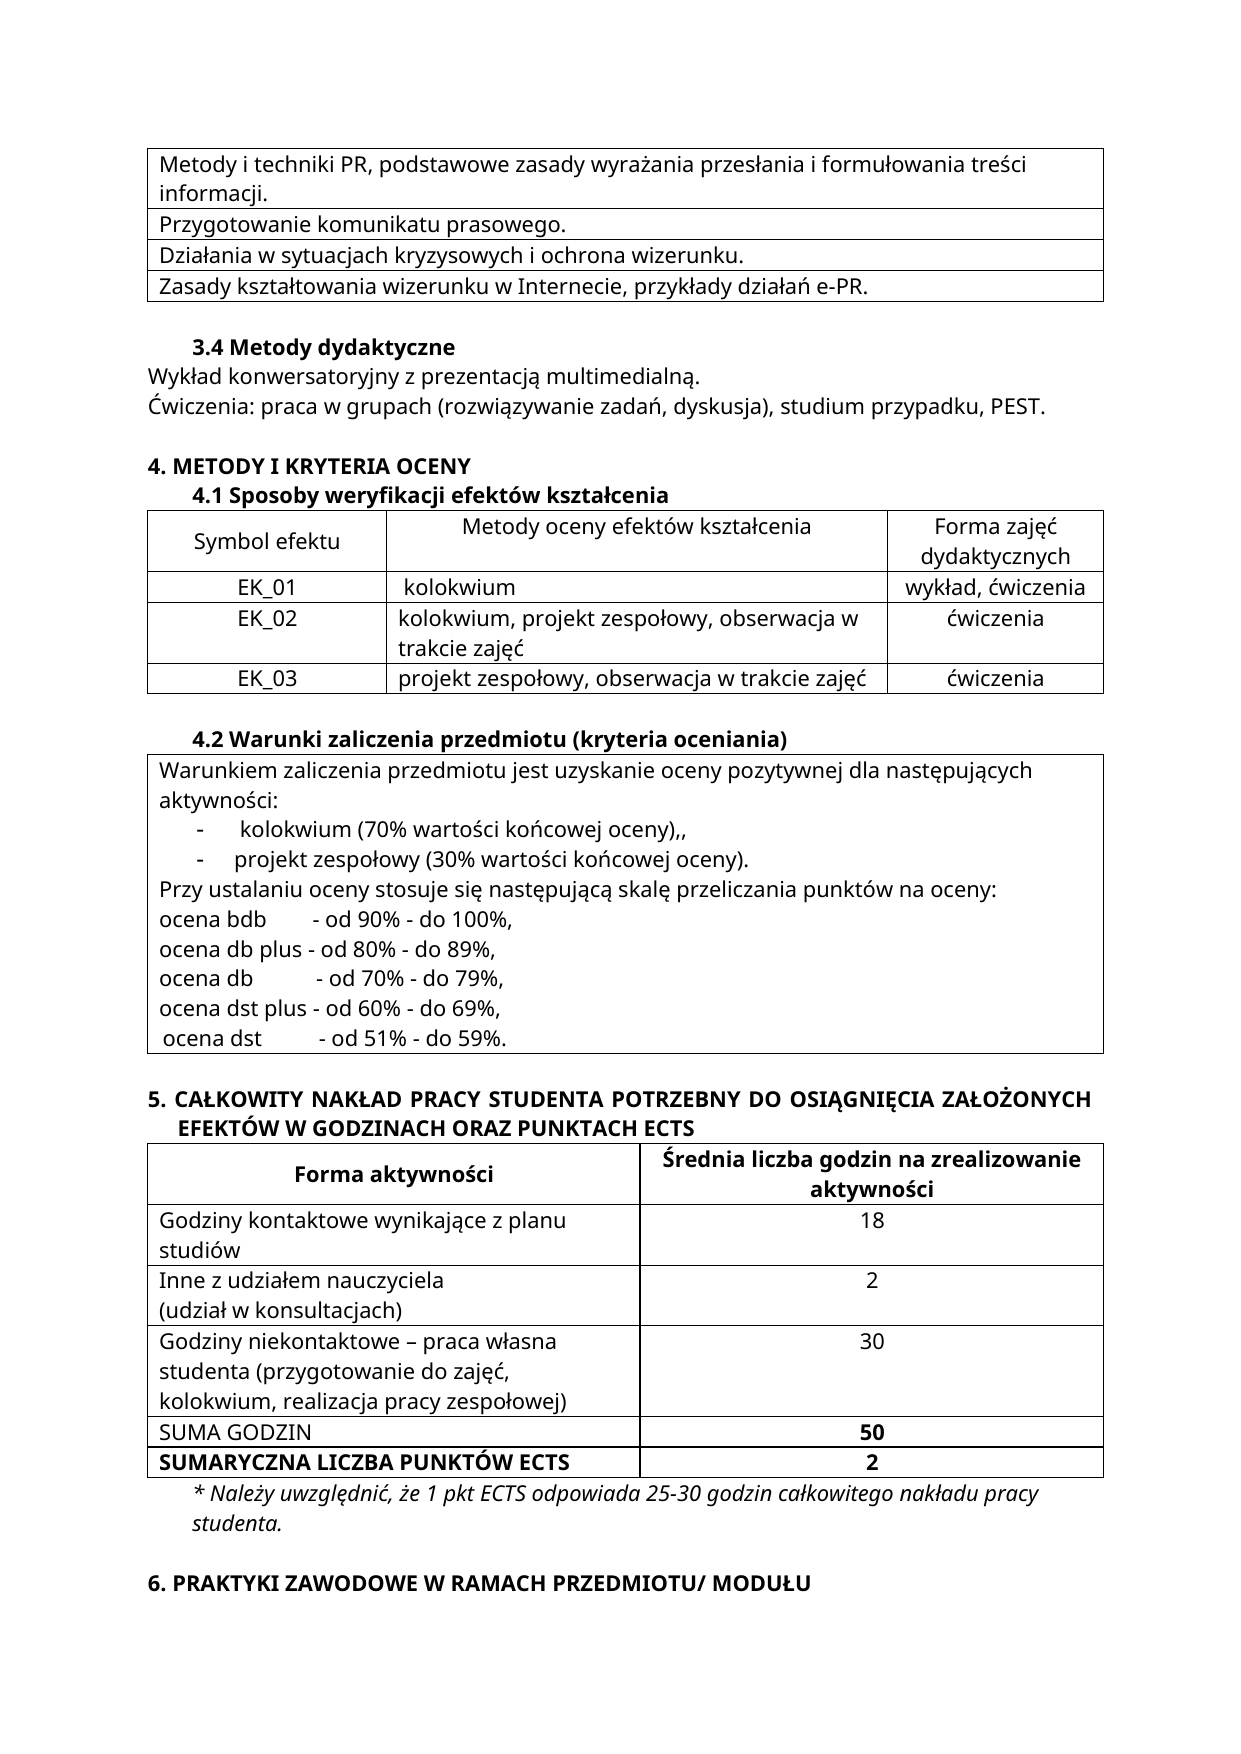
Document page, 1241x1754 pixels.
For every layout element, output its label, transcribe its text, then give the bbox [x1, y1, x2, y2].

table_cell 50 [641, 1417, 1103, 1446]
text 5. CAŁKOWITY NAKŁAD PRACY STUDENTA POTRZEBNY DO OSIĄGNIĘCIA ZAŁOŻONYCH EFEKTÓW W GODZINACH ORAZ PUNKTACH ECTS [148, 1084, 1093, 1143]
table_cell 18 [641, 1205, 1103, 1264]
text 4. METODY I KRYTERIA OCENY [148, 451, 1093, 481]
table_header Forma zajęć dydaktycznych [888, 511, 1103, 571]
text * Należy uwzględnić, że 1 pkt ECTS odpowiada 25-30 godzin całkowitego nakładu pracy studenta. [192, 1478, 1093, 1538]
table_cell Zasady kształtowania wizerunku w Internecie, przykłady działań e-PR. [148, 271, 1103, 301]
table_cell wykład, ćwiczenia [888, 572, 1103, 602]
table_cell SUMARYCZNA LICZBA PUNKTÓW ECTS [148, 1448, 639, 1477]
table_cell Przygotowanie komunikatu prasowego. [148, 209, 1103, 239]
table_cell 30 [641, 1326, 1103, 1416]
table_cell EK_01 [148, 572, 386, 602]
text 6. PRAKTYKI ZAWODOWE W RAMACH PRZEDMIOTU/ MODUŁU [148, 1568, 1093, 1597]
table_cell SUMA GODZIN [148, 1417, 639, 1446]
table_cell Inne z udziałem nauczyciela (udział w konsultacjach) [148, 1266, 639, 1325]
table_cell 2 [641, 1266, 1103, 1325]
table_header Metody oceny efektów kształcenia [387, 511, 887, 571]
table_cell Godziny niekontaktowe – praca własna studenta (przygotowanie do zajęć, kolokwium, realizacja pracy zespołowej) [148, 1326, 639, 1416]
table_header Symbol efektu [148, 511, 386, 571]
table_cell kolokwium [387, 572, 887, 602]
text 4.2 Warunki zaliczenia przedmiotu (kryteria oceniania) [192, 724, 1093, 754]
table_cell projekt zespołowy, obserwacja w trakcie zajęć [387, 664, 887, 693]
table_cell EK_03 [148, 664, 386, 693]
table_cell Metody i techniki PR, podstawowe zasady wyrażania przesłania i formułowania treści informacji. [148, 149, 1103, 208]
text Wykład konwersatoryjny z prezentacją multimedialną. [148, 361, 1093, 391]
table_header Forma aktywności [148, 1144, 639, 1204]
text 3.4 Metody dydaktyczne [192, 332, 1093, 361]
table_cell 2 [641, 1448, 1103, 1477]
text 4.1 Sposoby weryfikacji efektów kształcenia [192, 481, 1093, 510]
table_cell ćwiczenia [888, 603, 1103, 662]
table_cell Działania w sytuacjach kryzysowych i ochrona wizerunku. [148, 240, 1103, 270]
table_cell Godziny kontaktowe wynikające z planu studiów [148, 1205, 639, 1264]
table_cell ćwiczenia [888, 664, 1103, 693]
table_cell EK_02 [148, 603, 386, 662]
table_header Warunkiem zaliczenia przedmiotu jest uzyskanie oceny pozytywnej dla następujących aktywności: kolokwium (70% wartości końcowej oceny),, projekt zespołowy (30% wartości końcowej oceny). Przy ustalaniu oceny stosuje się następującą skalę przeliczania punktów na oceny: ocena bdb - od 90% - do 100%, ocena db plus - od 80% - do 89%, ocena db - od 70% - do 79%, ocena dst plus - od 60% - do 69%, ocena dst - od 51% - do 59%. [148, 755, 1103, 1053]
text Ćwiczenia: praca w grupach (rozwiązywanie zadań, dyskusja), studium przypadku, PEST. [148, 391, 1093, 421]
table_cell kolokwium, projekt zespołowy, obserwacja w trakcie zajęć [387, 603, 887, 662]
table_header Średnia liczba godzin na zrealizowanie aktywności [641, 1144, 1103, 1204]
